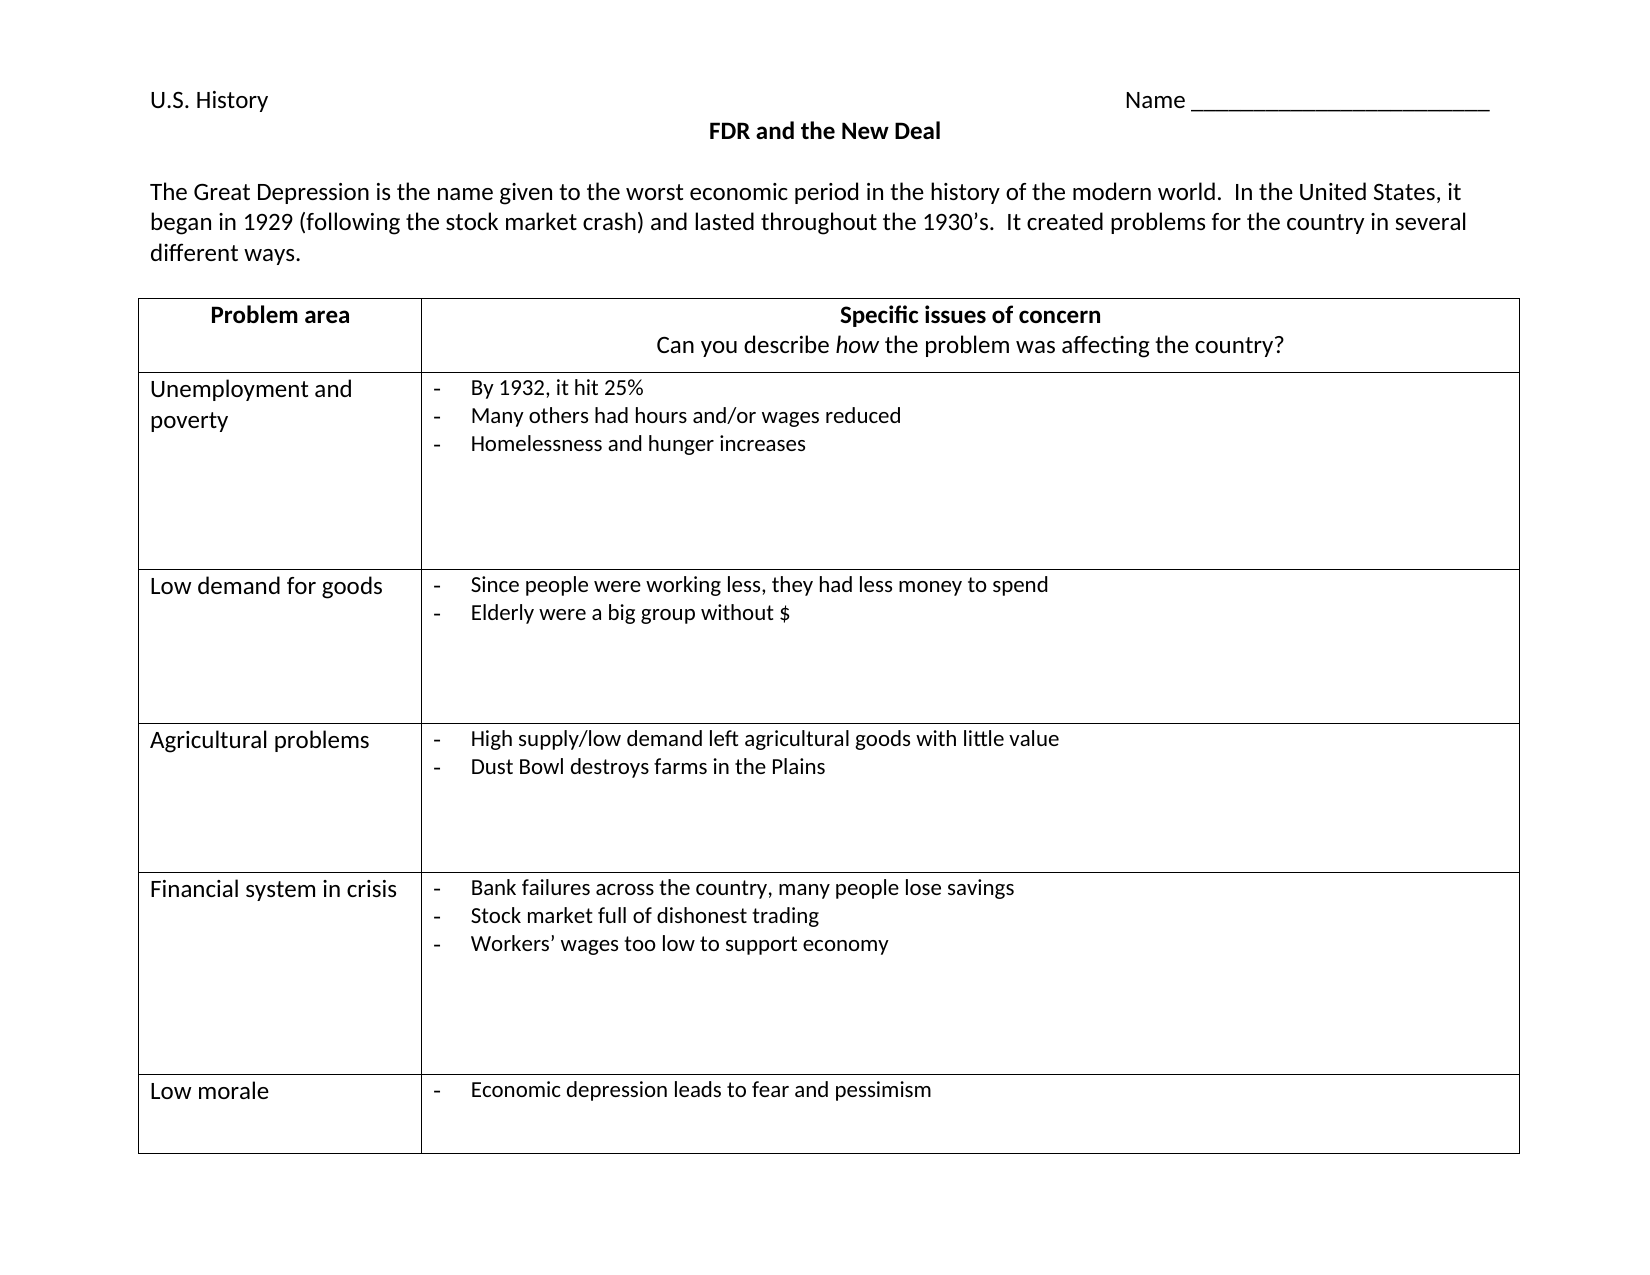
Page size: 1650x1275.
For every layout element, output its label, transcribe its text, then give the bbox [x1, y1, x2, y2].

table_cell Unemployment and poverty [139, 373, 421, 569]
table_header Specific issues of concern Can you describe how the problem was affecting the country? [422, 299, 1519, 372]
text U.S. History Name ________________________ [150, 84, 1500, 115]
table_cell Financial system in crisis [139, 873, 421, 1074]
table_cell Low morale [139, 1075, 421, 1153]
table_cell Agricultural problems [139, 724, 421, 872]
table_cell By 1932, it hit 25% Many others had hours and/or wages reduced Homelessness and hunger increases [422, 373, 1519, 569]
table_cell Since people were working less, they had less money to spend Elderly were a big group without $ [422, 570, 1519, 723]
table_header Problem area [139, 299, 421, 372]
table_cell Economic depression leads to fear and pessimism [422, 1075, 1519, 1153]
table_cell High supply/low demand left agricultural goods with little value Dust Bowl destroys farms in the Plains [422, 724, 1519, 872]
text FDR and the New Deal [150, 115, 1500, 145]
table_cell Bank failures across the country, many people lose savings Stock market full of dishonest trading Workers’ wages too low to support economy [422, 873, 1519, 1074]
text The Great Depression is the name given to the worst economic period in the history of the modern world. In the United States, it began in 1929 (following the stock market crash) and lasted throughout the 1930’s. It created problems for the country in several different ways. [150, 176, 1500, 267]
table_cell Low demand for goods [139, 570, 421, 723]
